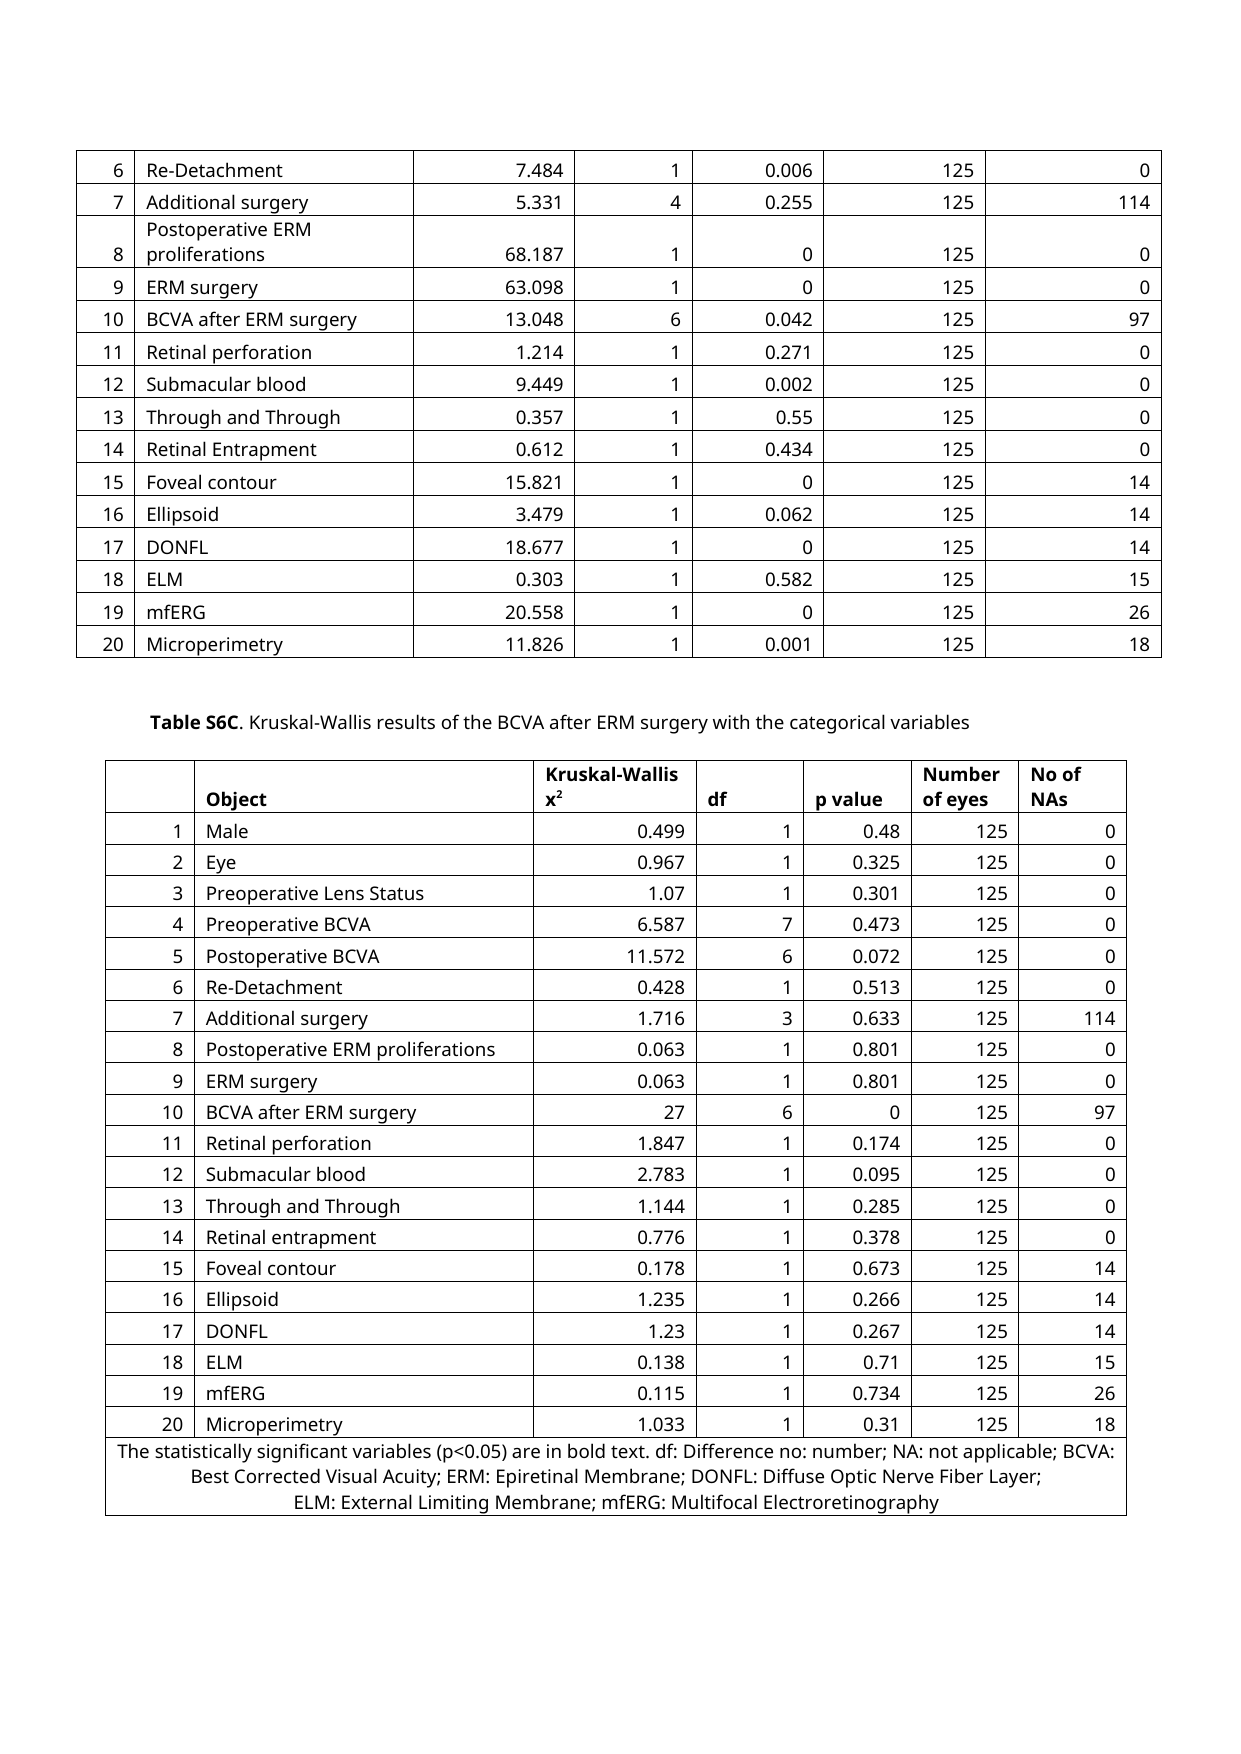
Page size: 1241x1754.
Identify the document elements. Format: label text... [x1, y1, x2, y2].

table_cell 2 [106, 845, 194, 875]
table_cell 1.847 [534, 1126, 696, 1156]
table_cell ELM [135, 561, 413, 592]
table_cell 125 [912, 845, 1018, 875]
table_cell 0.285 [804, 1188, 911, 1218]
table_cell 125 [912, 1345, 1018, 1375]
table_cell 114 [1019, 1001, 1126, 1031]
table_cell 0.967 [534, 845, 696, 875]
table_cell Additional surgery [135, 184, 413, 215]
table_cell Through and Through [195, 1188, 533, 1218]
table_cell 20.558 [414, 593, 574, 624]
table_cell 0.138 [534, 1345, 696, 1375]
table_cell 15 [986, 561, 1161, 592]
table_cell 0.042 [693, 301, 823, 332]
table_cell 0.271 [693, 333, 823, 364]
table_cell 11.572 [534, 938, 696, 968]
table_cell 0.357 [414, 398, 574, 429]
table_cell 11 [77, 333, 134, 364]
table_cell 3.479 [414, 496, 574, 527]
table_cell 125 [912, 1220, 1018, 1250]
table_cell 7.484 [414, 151, 574, 182]
table_cell 0 [693, 463, 823, 494]
table_cell mfERG [195, 1376, 533, 1406]
table_cell 1 [697, 1220, 803, 1250]
table_cell 0 [986, 366, 1161, 397]
table_cell DONFL [135, 528, 413, 559]
table_cell 1 [575, 366, 692, 397]
table_cell 14 [1019, 1282, 1126, 1312]
table_header Number of eyes [912, 761, 1018, 812]
table_cell 125 [824, 431, 985, 462]
table_cell BCVA after ERM surgery [195, 1095, 533, 1125]
table_cell 0 [804, 1095, 911, 1125]
table_cell 12 [106, 1157, 194, 1187]
table_cell 1 [697, 876, 803, 906]
table_cell 125 [824, 366, 985, 397]
table_cell 1.23 [534, 1313, 696, 1343]
table_cell 1.033 [534, 1407, 696, 1437]
table_cell Additional surgery [195, 1001, 533, 1031]
table_cell 0.178 [534, 1251, 696, 1281]
table_cell 0.31 [804, 1407, 911, 1437]
table_cell 0 [1019, 1220, 1126, 1250]
table_cell 0 [1019, 845, 1126, 875]
table_cell 1 [575, 528, 692, 559]
table_cell 0.063 [534, 1032, 696, 1062]
table_cell 125 [912, 876, 1018, 906]
table_cell Submacular blood [195, 1157, 533, 1187]
table_cell 18 [77, 561, 134, 592]
table_cell 0 [986, 268, 1161, 299]
table_cell 0.428 [534, 970, 696, 1000]
table_header [106, 761, 194, 812]
table_cell 125 [912, 1407, 1018, 1437]
table_cell 0.325 [804, 845, 911, 875]
table_cell 9 [77, 268, 134, 299]
table_header p value [804, 761, 911, 812]
table_cell 0 [1019, 1032, 1126, 1062]
table_cell Eye [195, 845, 533, 875]
table_cell 16 [77, 496, 134, 527]
table_cell 1 [697, 1376, 803, 1406]
table_cell 16 [106, 1282, 194, 1312]
table_cell 0.002 [693, 366, 823, 397]
table_cell Retinal Entrapment [135, 431, 413, 462]
table_cell 3 [106, 876, 194, 906]
table_cell 0 [986, 216, 1161, 267]
table_cell 125 [912, 938, 1018, 968]
table_cell 0 [1019, 1157, 1126, 1187]
table_cell 5 [106, 938, 194, 968]
table_cell 1 [697, 1407, 803, 1437]
table_cell 125 [912, 1313, 1018, 1343]
table_cell 125 [824, 496, 985, 527]
table_cell 125 [824, 151, 985, 182]
table_cell 11.826 [414, 626, 574, 657]
table_cell 13 [77, 398, 134, 429]
table_cell 8 [77, 216, 134, 267]
table_cell 1 [697, 813, 803, 843]
table_cell 125 [824, 561, 985, 592]
table_cell 1 [575, 333, 692, 364]
table_cell 7 [77, 184, 134, 215]
table_cell 125 [912, 1126, 1018, 1156]
table_cell Postoperative BCVA [195, 938, 533, 968]
table_cell 97 [986, 301, 1161, 332]
table_cell 125 [824, 301, 985, 332]
table_cell 1 [697, 1032, 803, 1062]
table_cell 125 [824, 184, 985, 215]
table_cell 125 [912, 1282, 1018, 1312]
table_cell 1 [697, 1157, 803, 1187]
table_cell 125 [824, 268, 985, 299]
table_cell 0.062 [693, 496, 823, 527]
table_cell 6 [77, 151, 134, 182]
table_header Object [195, 761, 533, 812]
table_cell BCVA after ERM surgery [135, 301, 413, 332]
table_cell 4 [106, 907, 194, 937]
table_cell 0 [1019, 813, 1126, 843]
table_cell 125 [824, 528, 985, 559]
table_cell Foveal contour [135, 463, 413, 494]
table_cell 0 [693, 268, 823, 299]
table_cell 13.048 [414, 301, 574, 332]
table_cell Microperimetry [195, 1407, 533, 1437]
table_cell Submacular blood [135, 366, 413, 397]
table_cell 4 [575, 184, 692, 215]
table_cell 1.235 [534, 1282, 696, 1312]
table_cell 20 [77, 626, 134, 657]
table_cell 1 [575, 593, 692, 624]
table_cell 125 [912, 1095, 1018, 1125]
table_cell 0 [1019, 970, 1126, 1000]
table_cell 0 [986, 151, 1161, 182]
table_cell 125 [912, 1032, 1018, 1062]
table_cell 14 [1019, 1251, 1126, 1281]
table_cell 125 [824, 333, 985, 364]
table_cell 0 [1019, 1188, 1126, 1218]
table_cell Male [195, 813, 533, 843]
table_cell 17 [77, 528, 134, 559]
table_cell 6.587 [534, 907, 696, 937]
table_cell Retinal entrapment [195, 1220, 533, 1250]
table_cell 20 [106, 1407, 194, 1437]
table_cell 0 [1019, 876, 1126, 906]
table_header Kruskal-Wallis x2 [534, 761, 696, 812]
table_cell 0.378 [804, 1220, 911, 1250]
table_cell 0 [693, 216, 823, 267]
table_cell 14 [1019, 1313, 1126, 1343]
table_cell 1 [697, 1313, 803, 1343]
table_cell 1 [106, 813, 194, 843]
table_cell Ellipsoid [195, 1282, 533, 1312]
table_cell Postoperative ERM proliferations [195, 1032, 533, 1062]
table_cell 1.214 [414, 333, 574, 364]
table_cell 15 [106, 1251, 194, 1281]
table_cell 1 [697, 970, 803, 1000]
table_cell 125 [912, 1188, 1018, 1218]
table_cell 0.71 [804, 1345, 911, 1375]
table_cell Retinal perforation [195, 1126, 533, 1156]
table_cell 68.187 [414, 216, 574, 267]
table_cell 0.095 [804, 1157, 911, 1187]
table_cell 0.434 [693, 431, 823, 462]
table_cell 15 [77, 463, 134, 494]
table_cell 14 [77, 431, 134, 462]
table_cell 0 [1019, 907, 1126, 937]
table_cell 0.801 [804, 1032, 911, 1062]
table_cell 0.115 [534, 1376, 696, 1406]
table_cell 1.07 [534, 876, 696, 906]
table_cell 125 [912, 813, 1018, 843]
table_cell Preoperative BCVA [195, 907, 533, 937]
table_cell Foveal contour [195, 1251, 533, 1281]
table_cell 7 [106, 1001, 194, 1031]
table_cell 125 [912, 1251, 1018, 1281]
table_cell 1 [575, 398, 692, 429]
table_cell ERM surgery [195, 1063, 533, 1093]
text Table S6C. Kruskal-Wallis results of the BCVA after ERM surgery with the categorical variables [150, 709, 1090, 735]
table_cell 1 [697, 1282, 803, 1312]
table_cell 0 [986, 431, 1161, 462]
table_cell 0.006 [693, 151, 823, 182]
table_cell 14 [106, 1220, 194, 1250]
table_cell 18 [1019, 1407, 1126, 1437]
table_cell 1.716 [534, 1001, 696, 1031]
table_cell 125 [912, 970, 1018, 1000]
table_cell 97 [1019, 1095, 1126, 1125]
table_cell 0 [693, 528, 823, 559]
table_cell 9.449 [414, 366, 574, 397]
table_cell 0.267 [804, 1313, 911, 1343]
table_cell 1 [575, 431, 692, 462]
table_cell 14 [986, 528, 1161, 559]
table_cell 0.001 [693, 626, 823, 657]
table_cell 18 [986, 626, 1161, 657]
table_cell 125 [912, 1001, 1018, 1031]
table_cell 0 [986, 333, 1161, 364]
table_cell 8 [106, 1032, 194, 1062]
table_cell ELM [195, 1345, 533, 1375]
table_cell 63.098 [414, 268, 574, 299]
table_cell 17 [106, 1313, 194, 1343]
table_cell DONFL [195, 1313, 533, 1343]
table_cell Preoperative Lens Status [195, 876, 533, 906]
table_cell 0.776 [534, 1220, 696, 1250]
table_cell 3 [697, 1001, 803, 1031]
table_cell 1 [575, 463, 692, 494]
table_cell 1 [697, 1345, 803, 1375]
table_cell ERM surgery [135, 268, 413, 299]
table_cell 125 [912, 1063, 1018, 1093]
table_cell 13 [106, 1188, 194, 1218]
table_cell 26 [986, 593, 1161, 624]
table_cell 0.072 [804, 938, 911, 968]
table_cell 0 [693, 593, 823, 624]
table_cell 1 [697, 1126, 803, 1156]
table_cell 114 [986, 184, 1161, 215]
table_cell 125 [912, 1376, 1018, 1406]
table_cell Through and Through [135, 398, 413, 429]
table_cell 0.174 [804, 1126, 911, 1156]
table_cell The statistically significant variables (p<0.05) are in bold text. df: Difference no: number; NA: not applicable; BCVA: Best Corrected Visual Acuity; ERM: Epiretinal Membrane; DONFL: Diffuse Optic Nerve Fiber Layer; ELM: External Limiting Membrane; mfERG: Multifocal Electroretinography [106, 1438, 1126, 1515]
table_cell 125 [824, 216, 985, 267]
table_cell mfERG [135, 593, 413, 624]
table_cell 1.144 [534, 1188, 696, 1218]
table_cell 0.801 [804, 1063, 911, 1093]
table_cell 1 [575, 268, 692, 299]
table_cell 18.677 [414, 528, 574, 559]
table_cell 12 [77, 366, 134, 397]
table_cell 125 [824, 593, 985, 624]
table_cell 26 [1019, 1376, 1126, 1406]
table_cell 125 [912, 1157, 1018, 1187]
table_cell 11 [106, 1126, 194, 1156]
table_cell 10 [77, 301, 134, 332]
table_cell 9 [106, 1063, 194, 1093]
table_cell 1 [697, 1188, 803, 1218]
table_cell Ellipsoid [135, 496, 413, 527]
table_cell 1 [697, 1063, 803, 1093]
table_cell 7 [697, 907, 803, 937]
table_cell 0.266 [804, 1282, 911, 1312]
table_cell Re-Detachment [195, 970, 533, 1000]
table_cell 125 [824, 398, 985, 429]
table_cell 125 [912, 907, 1018, 937]
table_cell 125 [824, 463, 985, 494]
table_cell 14 [986, 463, 1161, 494]
table_cell 1 [575, 561, 692, 592]
table_cell 0.499 [534, 813, 696, 843]
table_cell 0.734 [804, 1376, 911, 1406]
table_cell 1 [575, 496, 692, 527]
table_cell Microperimetry [135, 626, 413, 657]
table_cell 125 [824, 626, 985, 657]
table_cell 1 [697, 845, 803, 875]
table_cell 27 [534, 1095, 696, 1125]
table_cell 0.55 [693, 398, 823, 429]
table_cell 0.303 [414, 561, 574, 592]
table_cell 0.301 [804, 876, 911, 906]
table_cell 2.783 [534, 1157, 696, 1187]
table_cell 0.063 [534, 1063, 696, 1093]
table_cell 15 [1019, 1345, 1126, 1375]
table_cell 18 [106, 1345, 194, 1375]
table_cell 6 [575, 301, 692, 332]
table_cell Retinal perforation [135, 333, 413, 364]
table_cell 0.633 [804, 1001, 911, 1031]
table_cell Re-Detachment [135, 151, 413, 182]
table_header No of NAs [1019, 761, 1126, 812]
table_cell 1 [575, 626, 692, 657]
table_cell 5.331 [414, 184, 574, 215]
table_cell 15.821 [414, 463, 574, 494]
table_cell 0.48 [804, 813, 911, 843]
table_cell 0 [986, 398, 1161, 429]
table_cell 0.582 [693, 561, 823, 592]
table_cell 14 [986, 496, 1161, 527]
table_cell 6 [106, 970, 194, 1000]
table_cell 1 [697, 1251, 803, 1281]
table_cell 0.673 [804, 1251, 911, 1281]
table_cell 10 [106, 1095, 194, 1125]
table_cell 0 [1019, 938, 1126, 968]
table_cell 1 [575, 216, 692, 267]
table_cell 0.473 [804, 907, 911, 937]
table_cell 19 [106, 1376, 194, 1406]
table_cell 0.612 [414, 431, 574, 462]
table_cell 0 [1019, 1063, 1126, 1093]
table_cell 6 [697, 1095, 803, 1125]
table_cell 6 [697, 938, 803, 968]
table_header df [697, 761, 803, 812]
table_cell 0.255 [693, 184, 823, 215]
table_cell 0 [1019, 1126, 1126, 1156]
table_cell 1 [575, 151, 692, 182]
table_cell 0.513 [804, 970, 911, 1000]
table_cell Postoperative ERM proliferations [135, 216, 413, 267]
table_cell 19 [77, 593, 134, 624]
